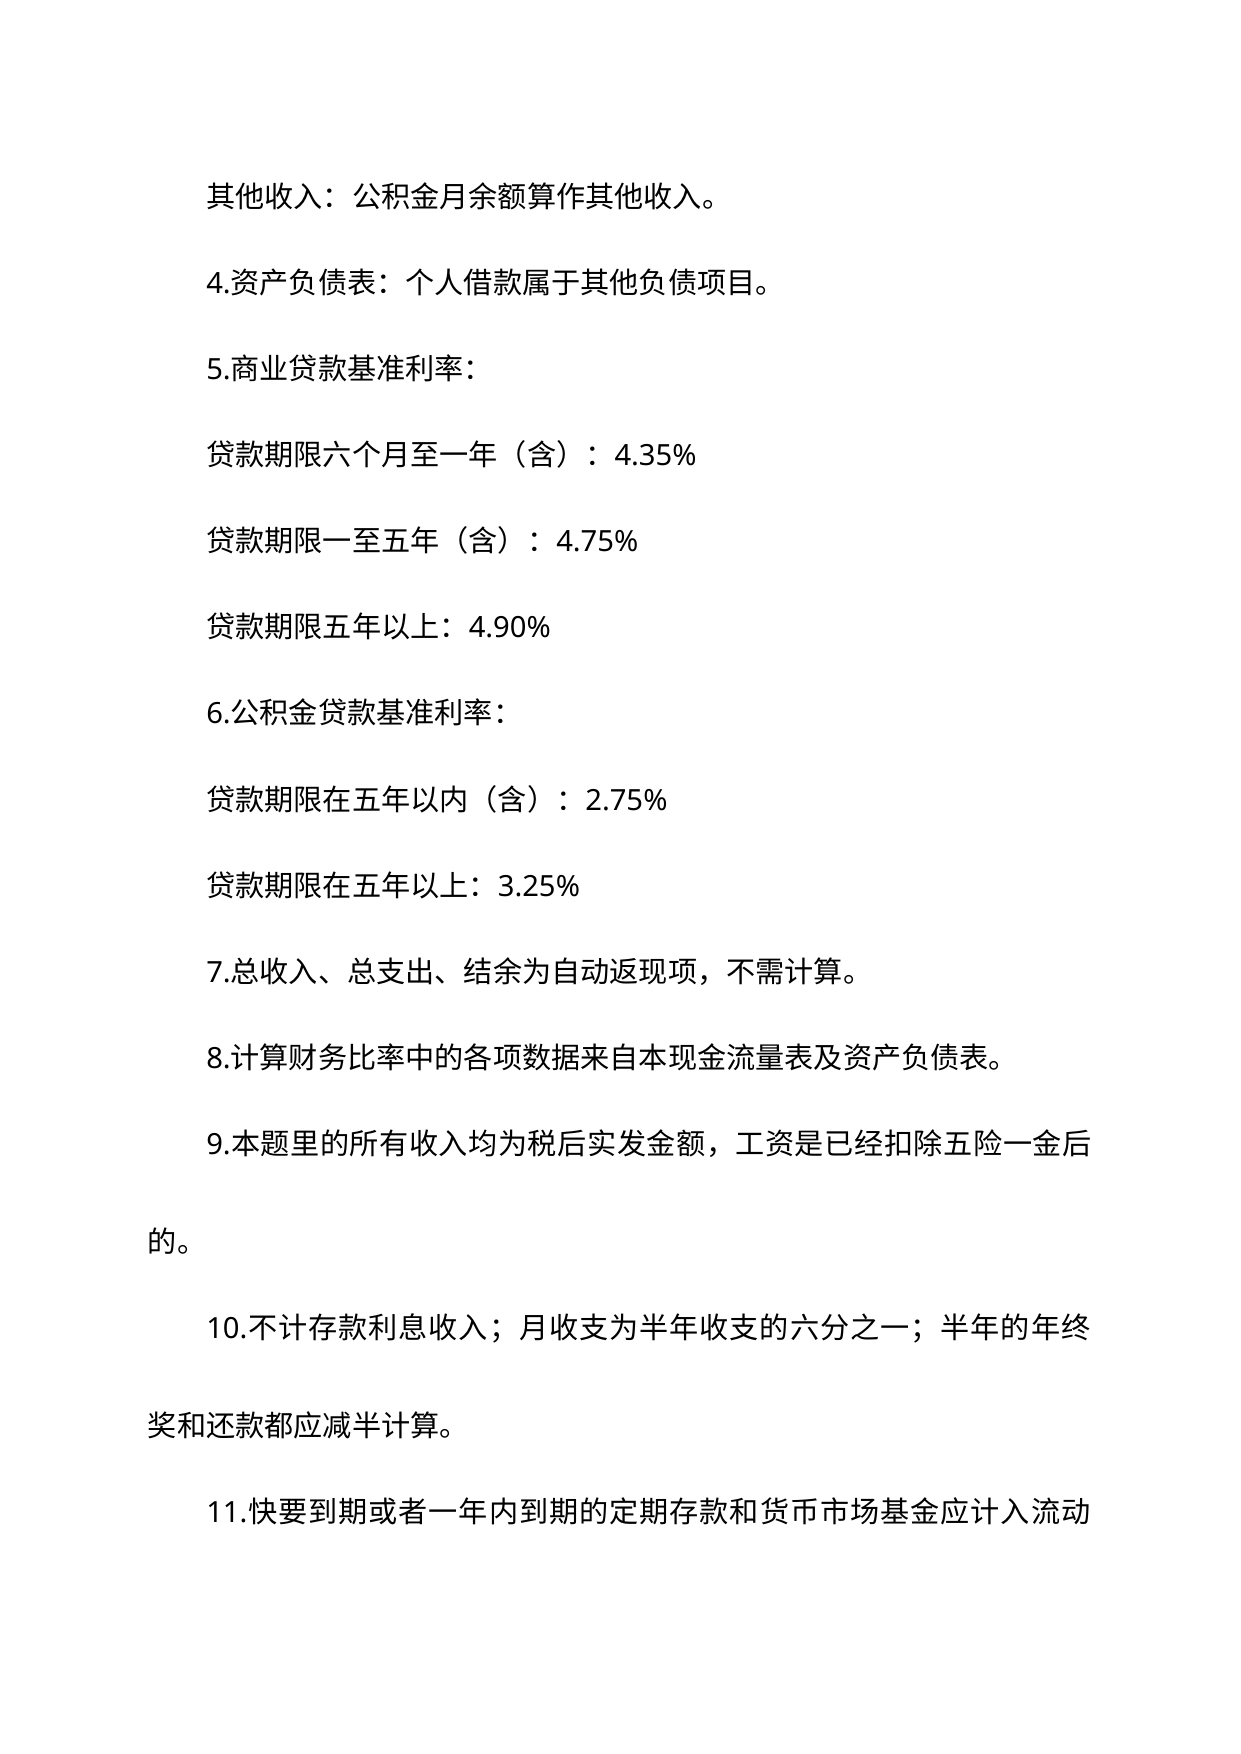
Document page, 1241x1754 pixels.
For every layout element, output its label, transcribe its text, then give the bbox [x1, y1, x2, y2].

text 7.总收入、总支出、结余为自动返现项，不需计算。 [148, 937, 1093, 1002]
text 贷款期限在五年以上：3.25% [148, 851, 1093, 916]
text 6.公积金贷款基准利率： [148, 679, 1093, 744]
text 贷款期限六个月至一年（含）：4.35% [148, 420, 1093, 485]
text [148, 1477, 1093, 1542]
text 8.计算财务比率中的各项数据来自本现金流量表及资产负债表。 [148, 1023, 1093, 1088]
text 5.商业贷款基准利率： [148, 334, 1093, 399]
text 10.不计存款利息收入；月收支为半年收支的六分之一；半年的年终奖和还款都应减半计算。 [148, 1293, 1093, 1456]
text 4.资产负债表：个人借款属于其他负债项目。 [148, 248, 1093, 313]
text 贷款期限一至五年（含）：4.75% [148, 507, 1093, 572]
text 贷款期限在五年以内（含）：2.75% [148, 765, 1093, 830]
text 9.本题里的所有收入均为税后实发金额，工资是已经扣除五险一金后的。 [148, 1109, 1093, 1272]
text 贷款期限五年以上：4.90% [148, 593, 1093, 658]
text 其他收入：公积金月余额算作其他收入。 [148, 162, 1093, 227]
